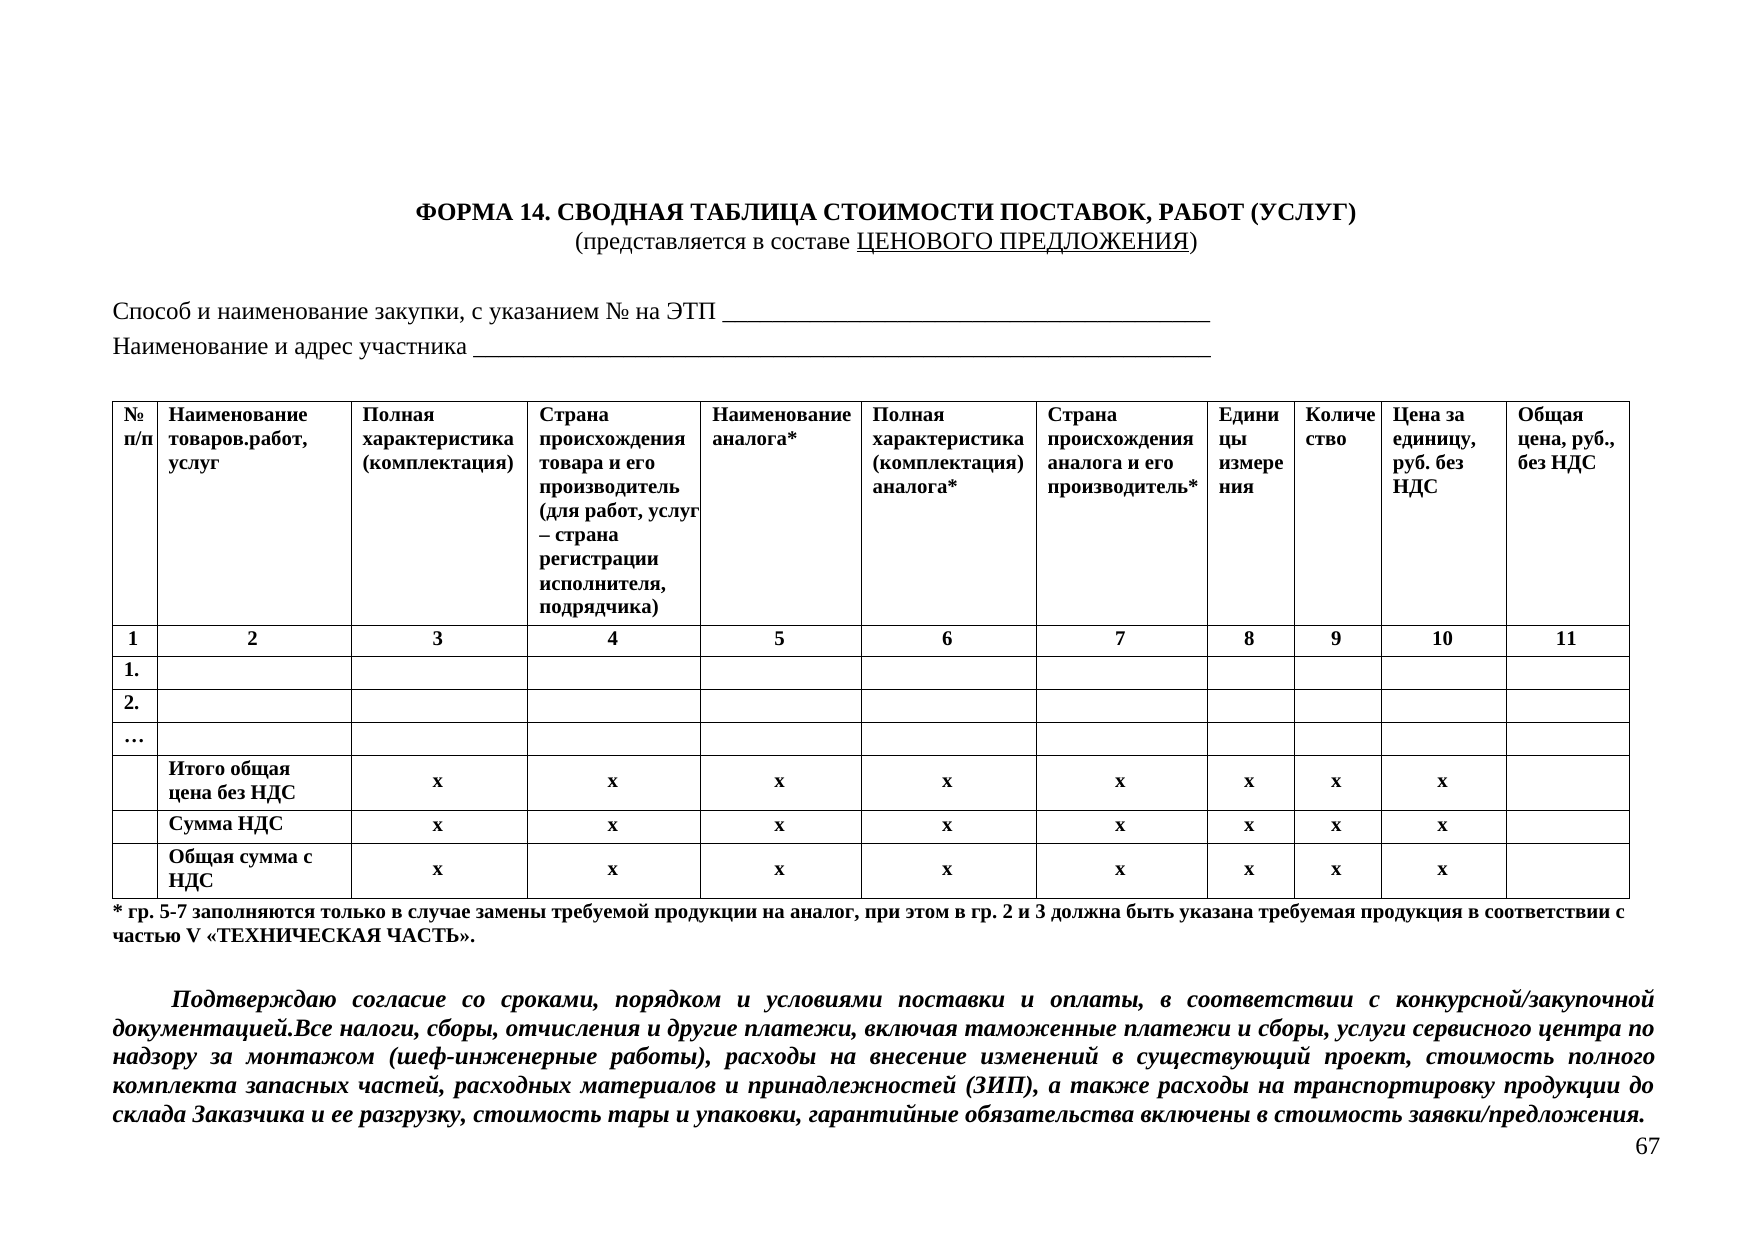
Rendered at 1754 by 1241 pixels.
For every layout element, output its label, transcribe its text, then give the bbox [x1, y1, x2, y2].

table_cell 5 [701, 626, 861, 656]
table_cell Сумма НДС [158, 811, 351, 843]
table_cell х [352, 756, 527, 810]
table_cell 2. [113, 690, 157, 722]
table_cell [1295, 657, 1381, 689]
text Наименование и адрес участника ___________________________________________________________ [112, 331, 1656, 360]
table_cell х [1208, 844, 1294, 898]
table_cell х [1037, 844, 1207, 898]
table_cell [158, 657, 351, 689]
table_cell [1507, 811, 1629, 843]
table_cell х [1037, 756, 1207, 810]
table_cell х [1382, 844, 1506, 898]
table_cell х [862, 844, 1036, 898]
table_cell 1 [113, 626, 157, 656]
text ФОРМА 14. СВОДНАЯ ТАБЛИЦА СТОИМОСТИ ПОСТАВОК, РАБОТ (УСЛУГ) [112, 197, 1660, 226]
table_cell х [352, 844, 527, 898]
table_cell 4 [528, 626, 700, 656]
table_header Полная характеристика (комплектация) [352, 402, 527, 625]
table_cell [1037, 723, 1207, 754]
table_cell [862, 723, 1036, 754]
table_cell 9 [1295, 626, 1381, 656]
table_cell [352, 690, 527, 722]
text Подтверждаю согласие со сроками, порядком и условиями поставки и оплаты, в соответствии с конкурсной/закупочной документацией.Все налоги, сборы, отчисления и другие платежи, включая таможенные платежи и сборы, услуги сервисного центра по надзору за монтажом (шеф-инженерные работы), расходы на внесение изменений в существующий проект, стоимость полного комплекта запасных частей, расходных материалов и принадлежностей (ЗИП), а также расходы на транспортировку продукции до склада Заказчика и ее разгрузку, стоимость тары и упаковки, гарантийные обязательства включены в стоимость заявки/предложения. [112, 984, 1656, 1128]
table_cell [1037, 657, 1207, 689]
table_cell [158, 690, 351, 722]
table_cell [1507, 844, 1629, 898]
table_cell [1507, 657, 1629, 689]
table_cell х [528, 844, 700, 898]
table_cell х [701, 811, 861, 843]
table_cell [113, 756, 157, 810]
table_cell … [113, 723, 157, 754]
table_header Цена за единицу, руб. без НДС [1382, 402, 1506, 625]
table_cell 8 [1208, 626, 1294, 656]
table_cell х [528, 811, 700, 843]
table_header Количество [1295, 402, 1381, 625]
table_cell [701, 657, 861, 689]
table_cell [862, 657, 1036, 689]
table_cell [1507, 756, 1629, 810]
table_cell [1037, 690, 1207, 722]
table_header Страна происхождения аналога и его производитель* [1037, 402, 1207, 625]
table_cell 11 [1507, 626, 1629, 656]
table_cell Общая сумма с НДС [158, 844, 351, 898]
table_header Наименование аналога* [701, 402, 861, 625]
table_cell х [528, 756, 700, 810]
table_cell [1295, 690, 1381, 722]
table_cell [1208, 657, 1294, 689]
table_header Страна происхождения товара и его производитель (для работ, услуг – страна регистрации исполнителя, подрядчика) [528, 402, 700, 625]
table_cell х [701, 756, 861, 810]
table_cell [352, 657, 527, 689]
table_cell х [862, 756, 1036, 810]
table_cell [113, 844, 157, 898]
table_cell 6 [862, 626, 1036, 656]
table_cell [701, 690, 861, 722]
table_cell х [1295, 844, 1381, 898]
table_cell [158, 723, 351, 754]
table_cell х [1295, 811, 1381, 843]
text * гр. 5-7 заполняются только в случае замены требуемой продукции на аналог, при этом в гр. 2 и 3 должна быть указана требуемая продукция в соответствии с частью V «ТЕХНИЧЕСКАЯ ЧАСТЬ». [112, 899, 1656, 947]
table_cell 3 [352, 626, 527, 656]
text (представляется в составе ЦЕНОВОГО ПРЕДЛОЖЕНИЯ) [112, 226, 1660, 255]
table_cell 10 [1382, 626, 1506, 656]
table_cell [113, 811, 157, 843]
table_cell [1382, 657, 1506, 689]
table_cell х [1295, 756, 1381, 810]
table_cell Итого общая цена без НДС [158, 756, 351, 810]
table_cell х [1208, 756, 1294, 810]
table_header Общая цена, руб., без НДС [1507, 402, 1629, 625]
table_cell [528, 690, 700, 722]
table_cell 2 [158, 626, 351, 656]
table_cell х [1208, 811, 1294, 843]
table_header № п/п [113, 402, 157, 625]
table_cell х [1382, 756, 1506, 810]
table_cell [1208, 690, 1294, 722]
table_cell х [352, 811, 527, 843]
table_cell [528, 723, 700, 754]
table_cell [1382, 723, 1506, 754]
table_cell [1382, 690, 1506, 722]
table_cell 1. [113, 657, 157, 689]
table_cell х [1382, 811, 1506, 843]
table_cell [1208, 723, 1294, 754]
table_header Наименование товаров.работ, услуг [158, 402, 351, 625]
table_header Единицы измерения [1208, 402, 1294, 625]
text Способ и наименование закупки, с указанием № на ЭТП _______________________________________ [112, 296, 1656, 325]
table_cell х [862, 811, 1036, 843]
table_cell [528, 657, 700, 689]
table_cell [1507, 723, 1629, 754]
table_cell [862, 690, 1036, 722]
table_cell х [701, 844, 861, 898]
table_header Полная характеристика (комплектация) аналога* [862, 402, 1036, 625]
table_cell [1295, 723, 1381, 754]
table_cell [1507, 690, 1629, 722]
table_cell [352, 723, 527, 754]
table_cell 7 [1037, 626, 1207, 656]
table_cell х [1037, 811, 1207, 843]
table_cell [701, 723, 861, 754]
